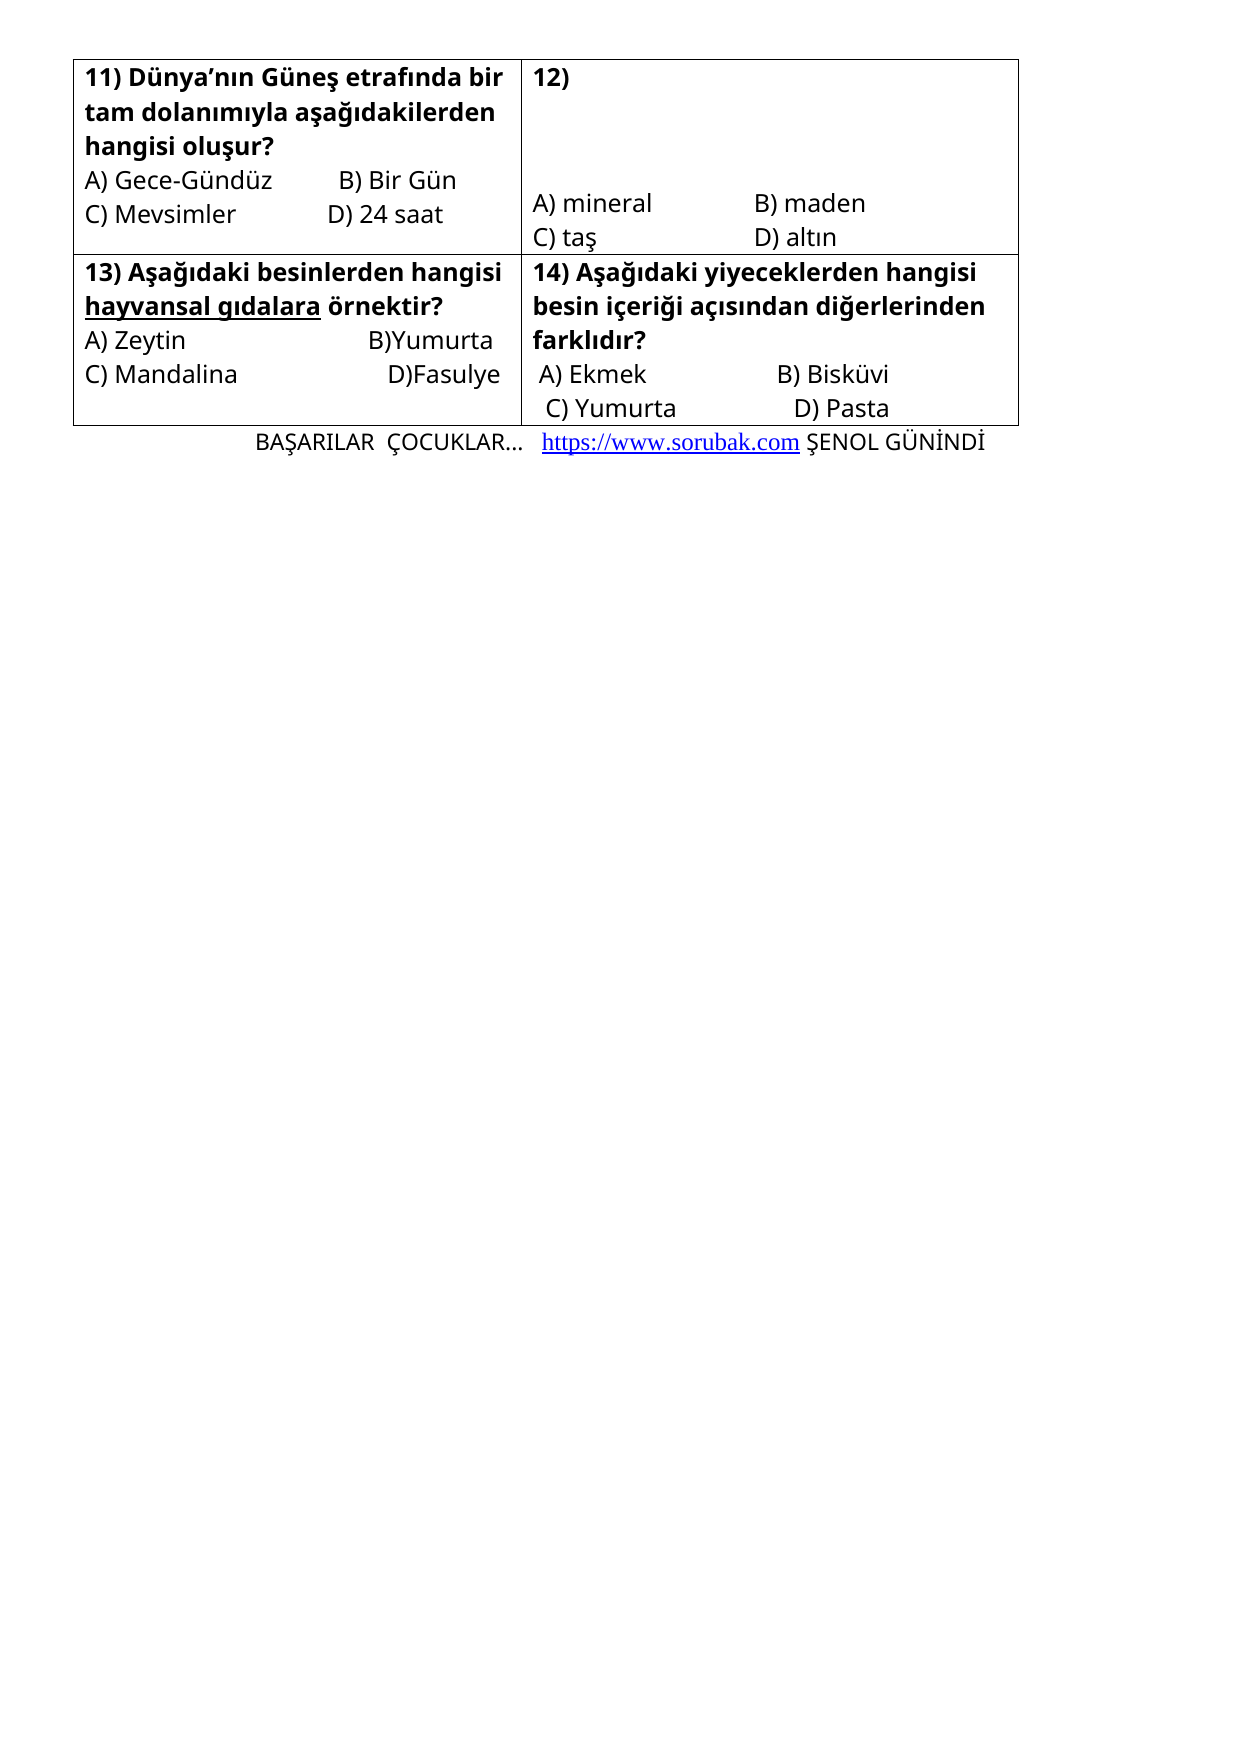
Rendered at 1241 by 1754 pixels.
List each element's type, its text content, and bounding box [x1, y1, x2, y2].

table_cell 14) Aşağıdaki yiyeceklerden hangisi besin içeriği açısından diğerlerinden farklıdır? A) Ekmek B) Bisküvi C) Yumurta D) Pasta [522, 255, 1018, 425]
table_cell 13) Aşağıdaki besinlerden hangisi hayvansal gıdalara örnektir? A) Zeytin B)Yumurta C) Mandalina D)Fasulye [74, 255, 521, 425]
text BAŞARILAR ÇOCUKLAR... https://www.sorubak.com ŞENOL GÜNİNDİ [148, 426, 1093, 457]
table_cell 12) A) mineral B) maden C) taş D) altın [522, 60, 1018, 254]
table_cell 11) Dünya’nın Güneş etrafında bir tam dolanımıyla aşağıdakilerden hangisi oluşur? A) Gece-Gündüz B) Bir Gün C) Mevsimler D) 24 saat [74, 60, 521, 254]
